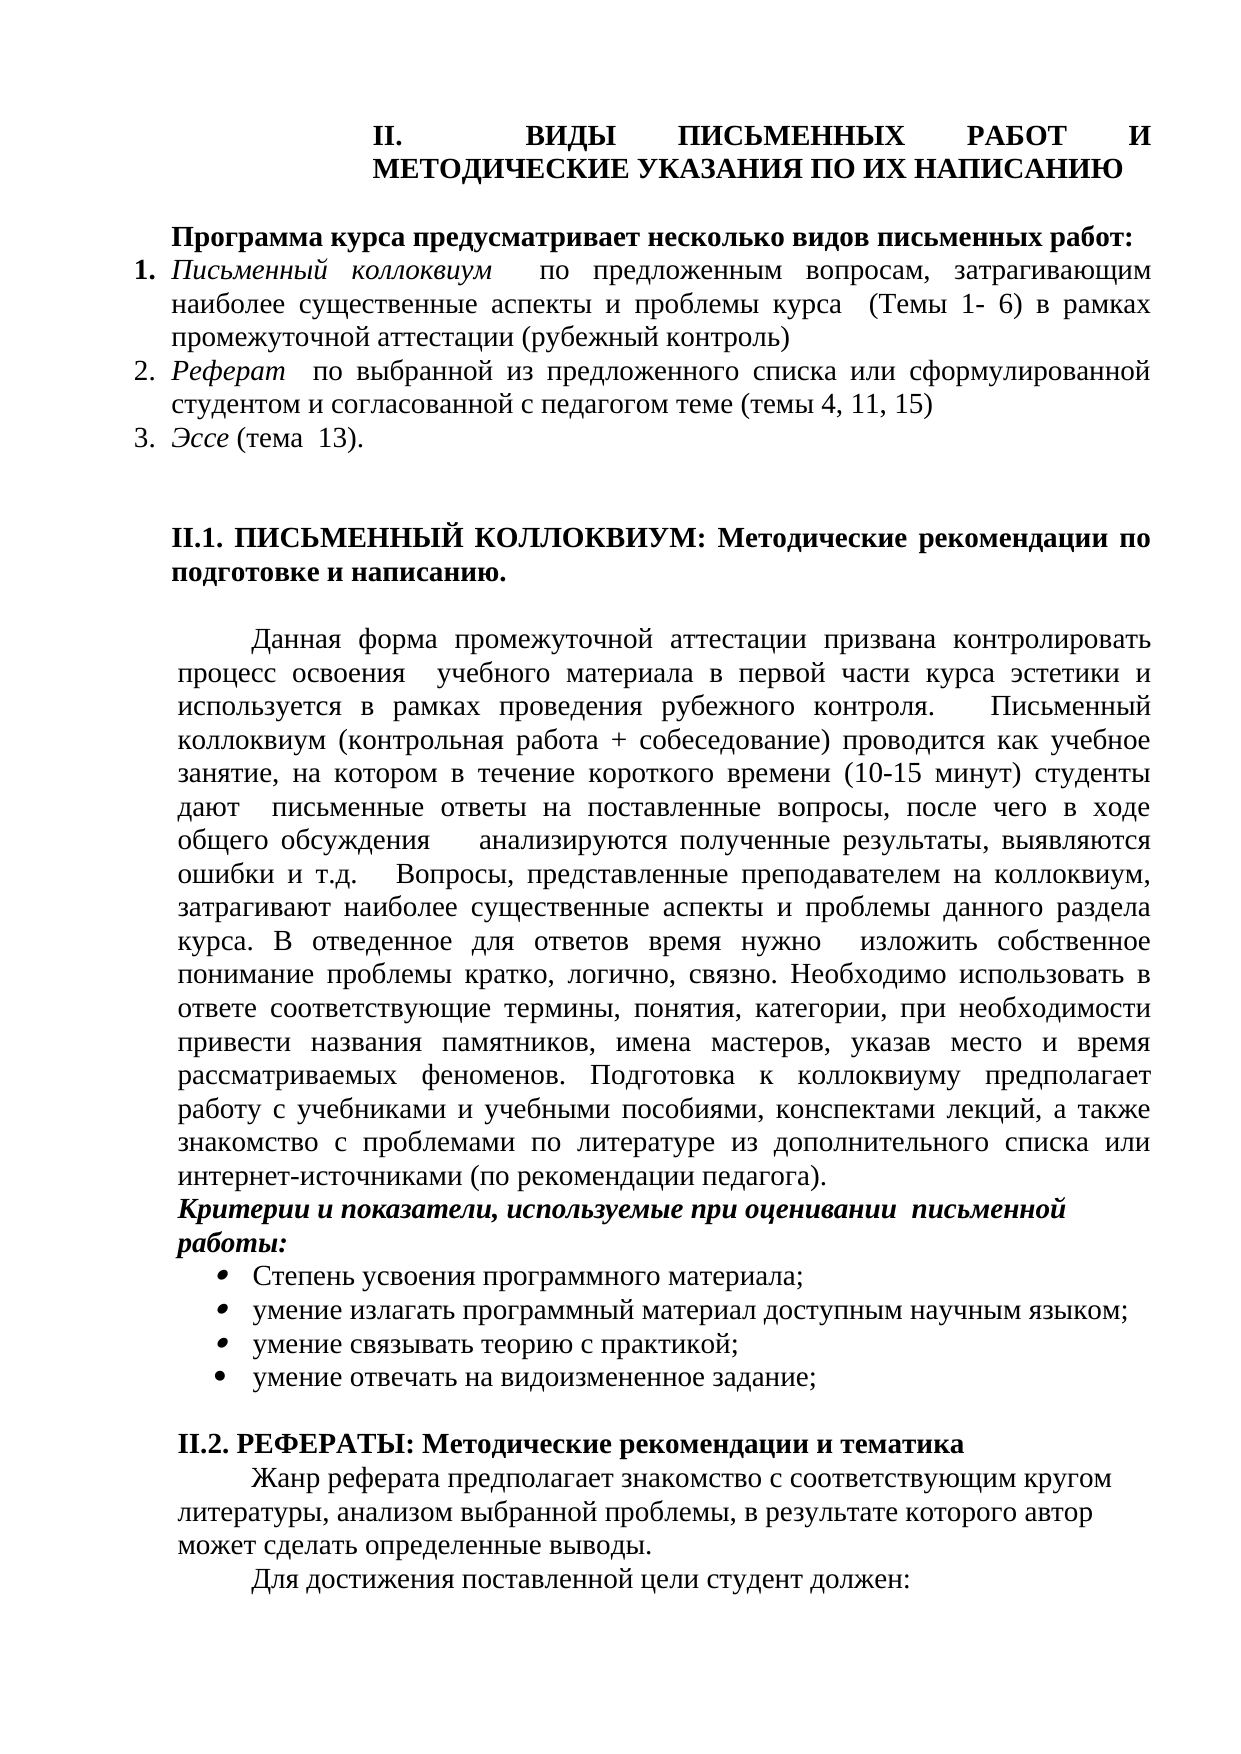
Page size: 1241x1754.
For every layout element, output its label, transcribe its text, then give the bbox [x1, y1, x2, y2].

list Степень усвоения программного материала; [215, 1258, 1152, 1292]
list умение излагать программный материал доступным научным языком; [215, 1292, 1152, 1326]
list Реферат по выбранной из предложенного списка или сформулированной студентом и согласованной с педагогом теме (темы 4, 11, 15) [134, 353, 1152, 420]
list Письменный коллоквиум по предложенным вопросам, затрагивающим наиболее существенные аспекты и проблемы курса (Темы 1- 6) в рамках промежуточной аттестации (рубежный контроль) [134, 252, 1152, 353]
text Критерии и показатели, используемые при оценивании письменной работы: [177, 1191, 1152, 1258]
list умение отвечать на видоизмененное задание; [215, 1359, 1152, 1393]
text Программа курса предусматривает несколько видов письменных работ: [171, 219, 1152, 252]
list умение связывать теорию с практикой; [215, 1326, 1152, 1359]
text II.1. ПИСЬМЕННЫЙ КОЛЛОКВИУМ: Методические рекомендации по подготовке и написанию. [171, 521, 1152, 588]
text Данная форма промежуточной аттестации призвана контролировать процесс освоения учебного материала в первой части курса эстетики и используется в рамках проведения рубежного контроля. Письменный коллоквиум (контрольная работа + собеседование) проводится как учебное занятие, на котором в течение короткого времени (10-15 минут) студенты дают письменные ответы на поставленные вопросы, после чего в ходе общего обсуждения анализируются полученные результаты, выявляются ошибки и т.д. Вопросы, представленные преподавателем на коллоквиум, затрагивают наиболее существенные аспекты и проблемы данного раздела курса. В отведенное для ответов время нужно изложить собственное понимание проблемы кратко, логично, связно. Необходимо использовать в ответе соответствующие термины, понятия, категории, при необходимости привести названия памятников, имена мастеров, указав место и время рассматриваемых феноменов. Подготовка к коллоквиуму предполагает работу с учебниками и учебными пособиями, конспектами лекций, а также знакомство с проблемами по литературе из дополнительного списка или интернет-источниками (по рекомендации педагога). [177, 621, 1152, 1191]
list Эссе (тема 13). [134, 420, 1152, 453]
text Для достижения поставленной цели студент должен: [177, 1561, 1152, 1594]
text Жанр реферата предполагает знакомство с соответствующим кругом литературы, анализом выбранной проблемы, в результате которого автор может сделать определенные выводы. [177, 1460, 1152, 1561]
text II. ВИДЫ ПИСЬМЕННЫХ РАБОТ И МЕТОДИЧЕСКИЕ УКАЗАНИЯ ПО ИХ НАПИСАНИЮ [372, 118, 1152, 185]
text II.2. РЕФЕРАТЫ: Методические рекомендации и тематика [177, 1427, 1152, 1460]
